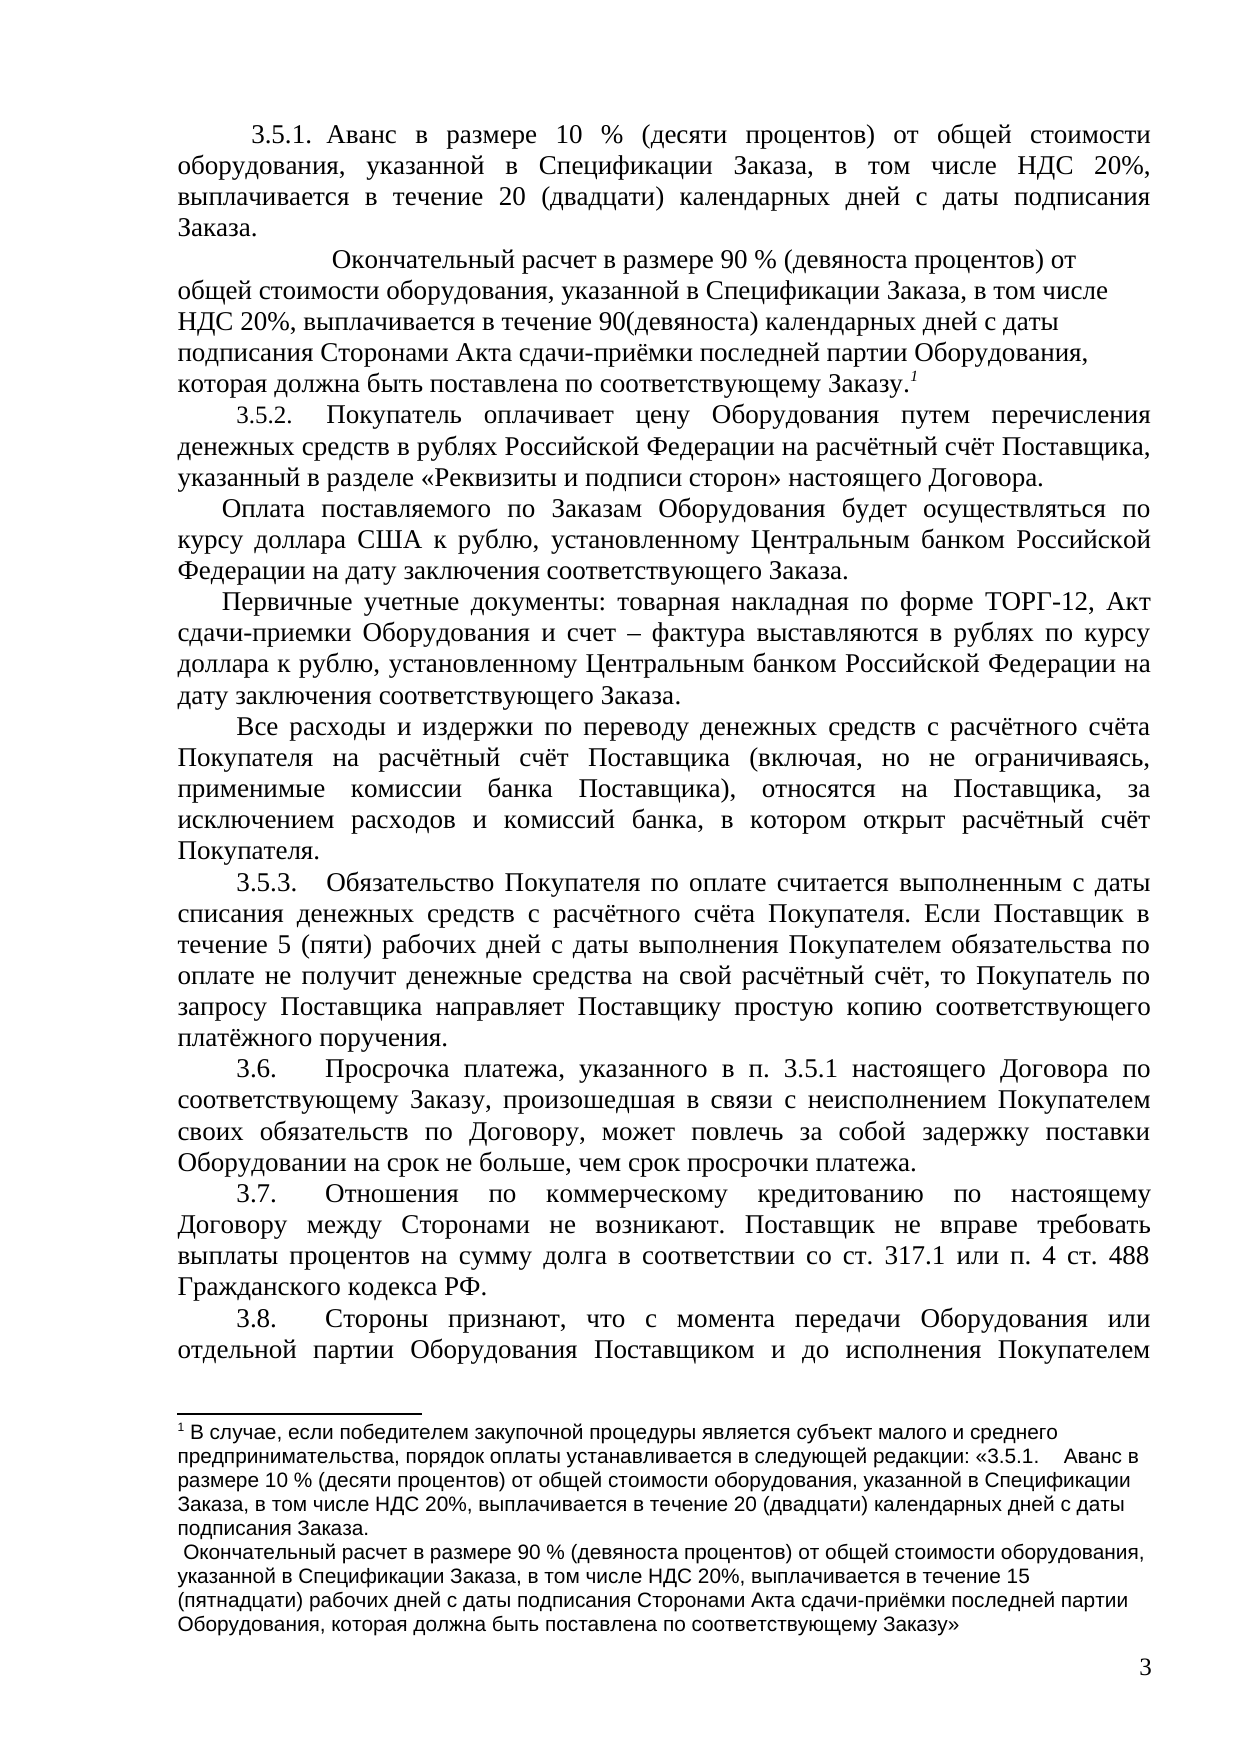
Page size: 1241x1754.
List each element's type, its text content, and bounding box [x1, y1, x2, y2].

list Обязательство Покупателя по оплате считается выполненным с даты списания денежных средств с расчётного счёта Покупателя. Если Поставщик в течение 5 (пяти) рабочих дней с даты выполнения Покупателем обязательства по оплате не получит денежные средства на свой расчётный счёт, то Покупатель по запросу Поставщика направляет Поставщику простую копию соответствующего платёжного поручения. [177, 866, 1152, 1052]
list Отношения по коммерческому кредитованию по настоящему Договору между Сторонами не возникают. Поставщик не вправе требовать выплаты процентов на сумму долга в соответствии со ст. 317.1 или п. 4 ст. 488 Гражданского кодекса РФ. [177, 1177, 1152, 1302]
text Все расходы и издержки по переводу денежных средств с расчётного счёта Покупателя на расчётный счёт Поставщика (включая, но не ограничиваясь, применимые комиссии банка Поставщика), относятся на Поставщика, за исключением расходов и комиссий банка, в котором открыт расчётный счёт Покупателя. [177, 710, 1152, 866]
text Первичные учетные документы: товарная накладная по форме ТОРГ-12, Акт сдачи-приемки Оборудования и счет – фактура выставляются в рублях по курсу доллара к рублю, установленному Центральным банком Российской Федерации на дату заключения соответствующего Заказа. [177, 585, 1152, 710]
list Аванс в размере 10 % (десяти процентов) от общей стоимости оборудования, указанной в Спецификации Заказа, в том числе НДС 20%, выплачивается в течение 20 (двадцати) календарных дней с даты подписания Заказа. [177, 118, 1152, 243]
text Окончательный расчет в размере 90 % (девяноста процентов) от общей стоимости оборудования, указанной в Спецификации Заказа, в том числе НДС 20%, выплачивается в течение 90(девяноста) календарных дней с даты подписания Сторонами Акта сдачи-приёмки последней партии Оборудования, которая должна быть поставлена по соответствующему Заказу. [177, 243, 1152, 398]
list Просрочка платежа, указанного в п. 3.5.1 настоящего Договора по соответствующему Заказу, произошедшая в связи с неисполнением Покупателем своих обязательств по Договору, может повлечь за собой задержку поставки Оборудовании на срок не больше, чем срок просрочки платежа. [177, 1052, 1152, 1177]
text Оплата поставляемого по Заказам Оборудования будет осуществляться по курсу доллара США к рублю, установленному Центральным банком Российской Федерации на дату заключения соответствующего Заказа. [177, 492, 1152, 585]
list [177, 1302, 1152, 1364]
list Покупатель оплачивает цену Оборудования путем перечисления денежных средств в рублях Российской Федерации на расчётный счёт Поставщика, указанный в разделе «Реквизиты и подписи сторон» настоящего Договора. [177, 398, 1152, 492]
